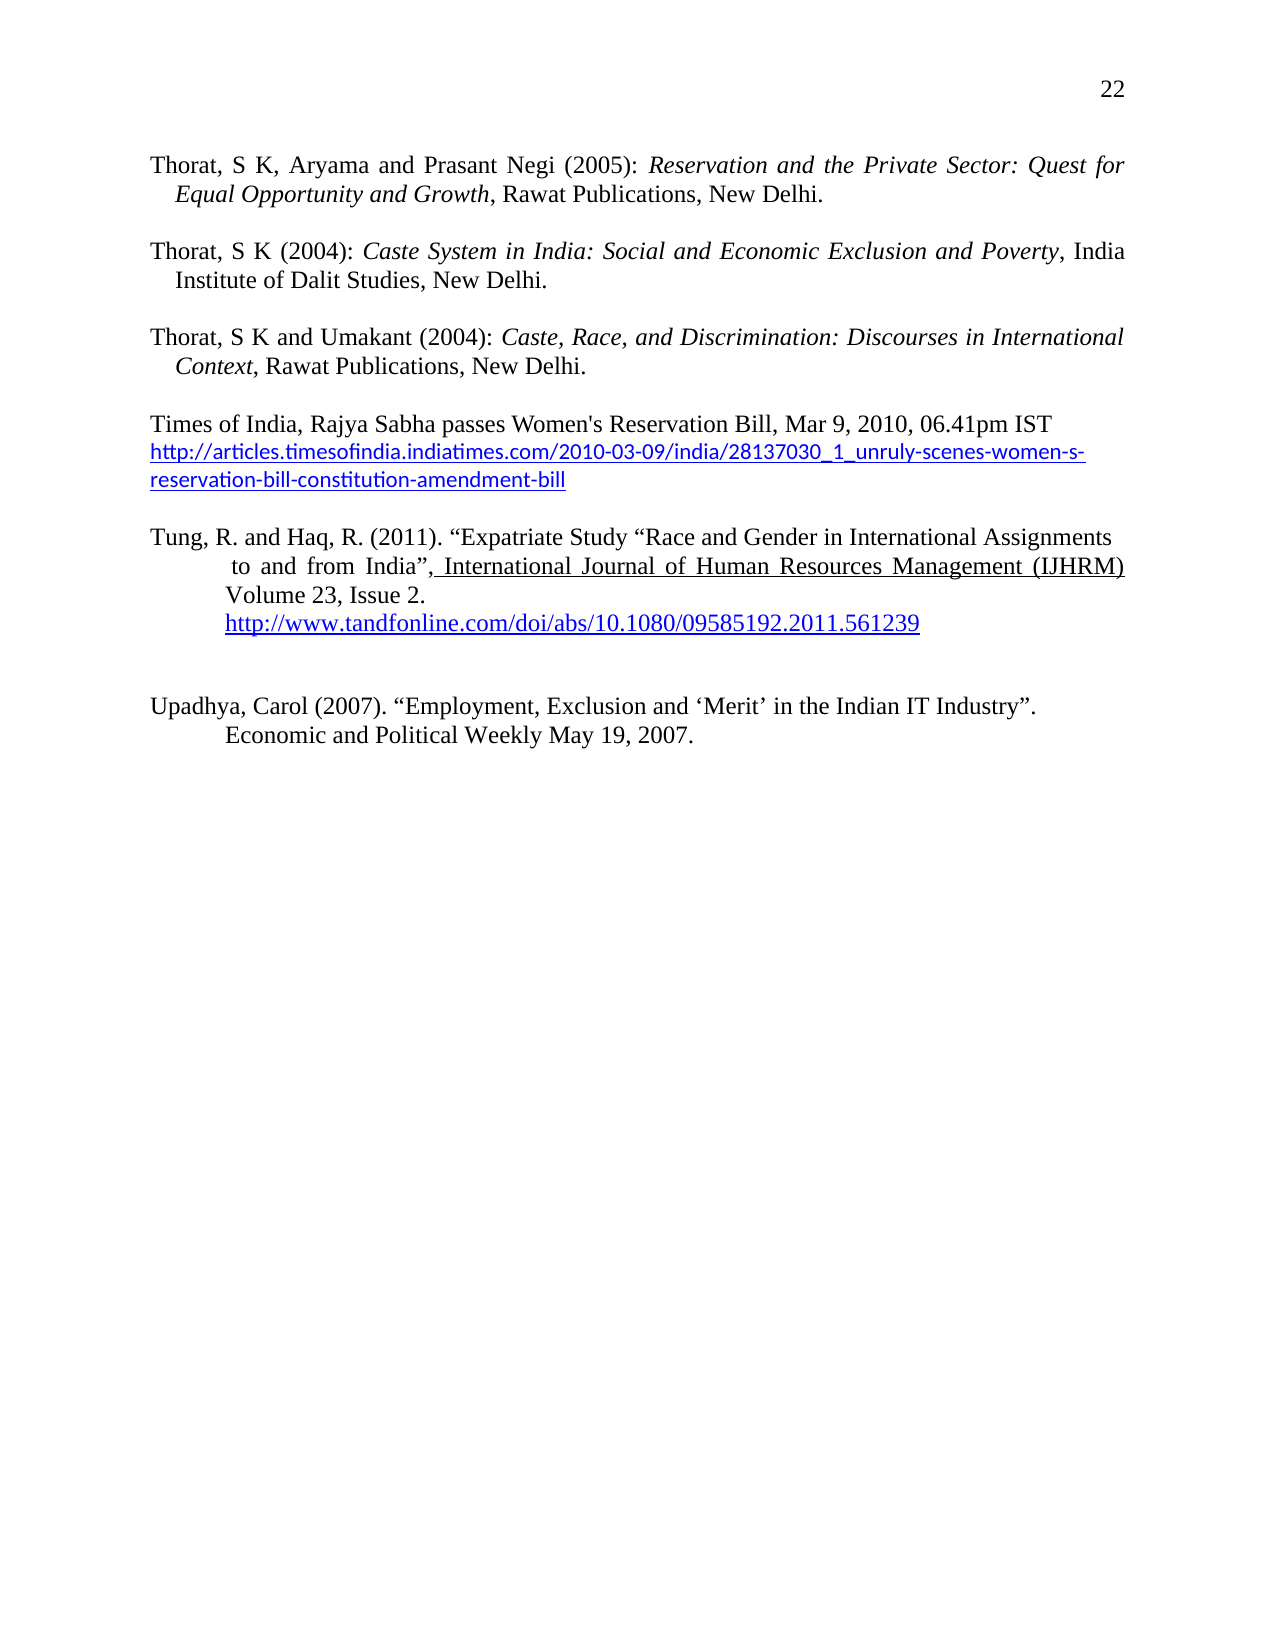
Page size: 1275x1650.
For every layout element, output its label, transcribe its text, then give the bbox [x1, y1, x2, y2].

text Upadhya, Carol (2007). “Employment, Exclusion and ‘Merit’ in the Indian IT Industry”. [150, 691, 1125, 720]
text Economic and Political Weekly May 19, 2007. [150, 720, 1125, 749]
text to and from India”, International Journal of Human Resources Management (IJHRM) Volume 23, Issue 2. [225, 551, 1125, 608]
text Thorat, S K and Umakant (2004): Caste, Race, and Discrimination: Discourses in International Context, Rawat Publications, New Delhi. [150, 322, 1125, 380]
text http://www.tandfonline.com/doi/abs/10.1080/09585192.2011.561239 [225, 608, 1125, 637]
text Thorat, S K, Aryama and Prasant Negi (2005): Reservation and the Private Sector: Quest for Equal Opportunity and Growth, Rawat Publications, New Delhi. [150, 150, 1125, 207]
text Thorat, S K (2004): Caste System in India: Social and Economic Exclusion and Poverty, India Institute of Dalit Studies, New Delhi. [150, 236, 1125, 294]
text http://articles.timesofindia.indiatimes.com/2010-03-09/india/28137030_1_unruly-scenes-women-s-reservation-bill-constitution-amendment-bill [150, 437, 1125, 493]
text Tung, R. and Haq, R. (2011). “Expatriate Study “Race and Gender in International Assignments [150, 522, 1125, 551]
text Times of India, Rajya Sabha passes Women's Reservation Bill, Mar 9, 2010, 06.41pm IST [150, 409, 1125, 437]
